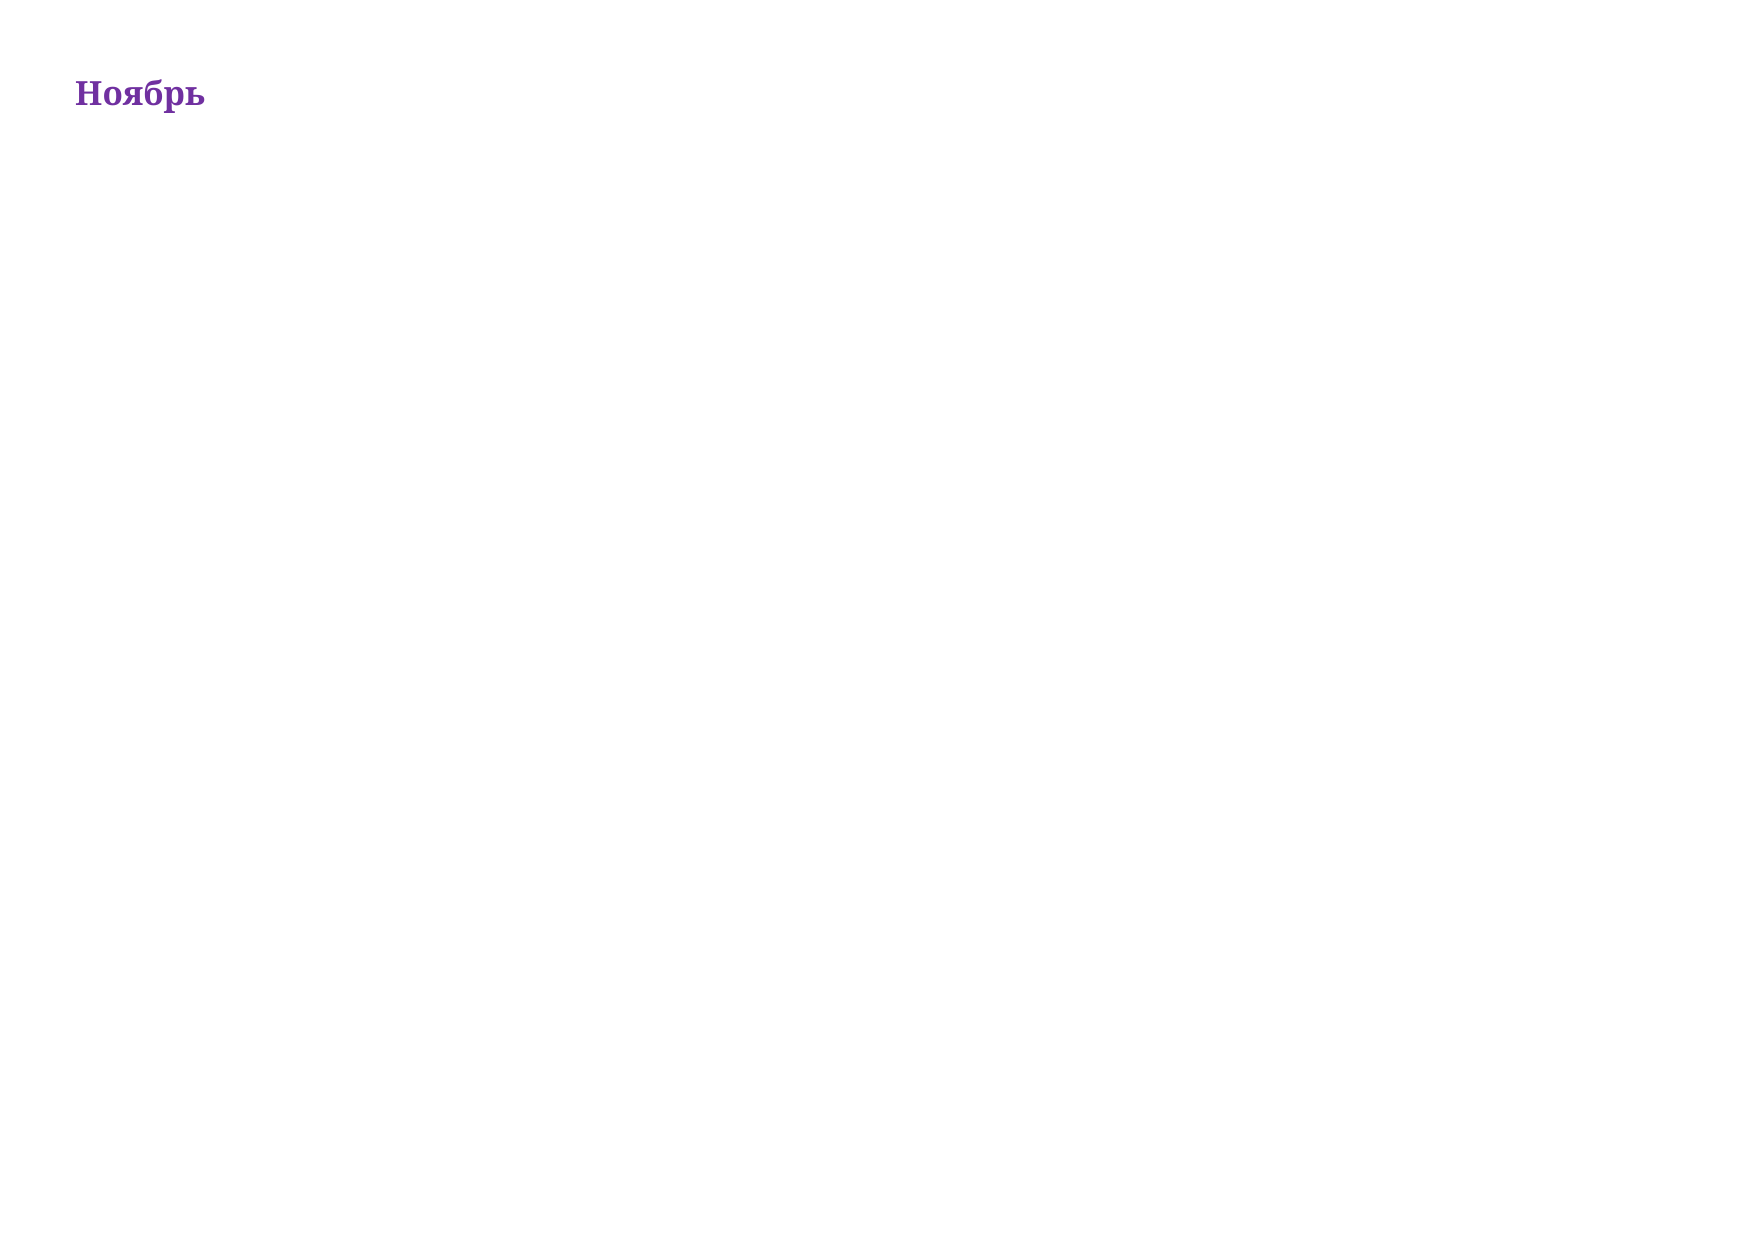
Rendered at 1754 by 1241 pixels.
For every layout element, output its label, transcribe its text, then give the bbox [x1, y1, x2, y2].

subtitle Ноябрь [75, 75, 1679, 113]
